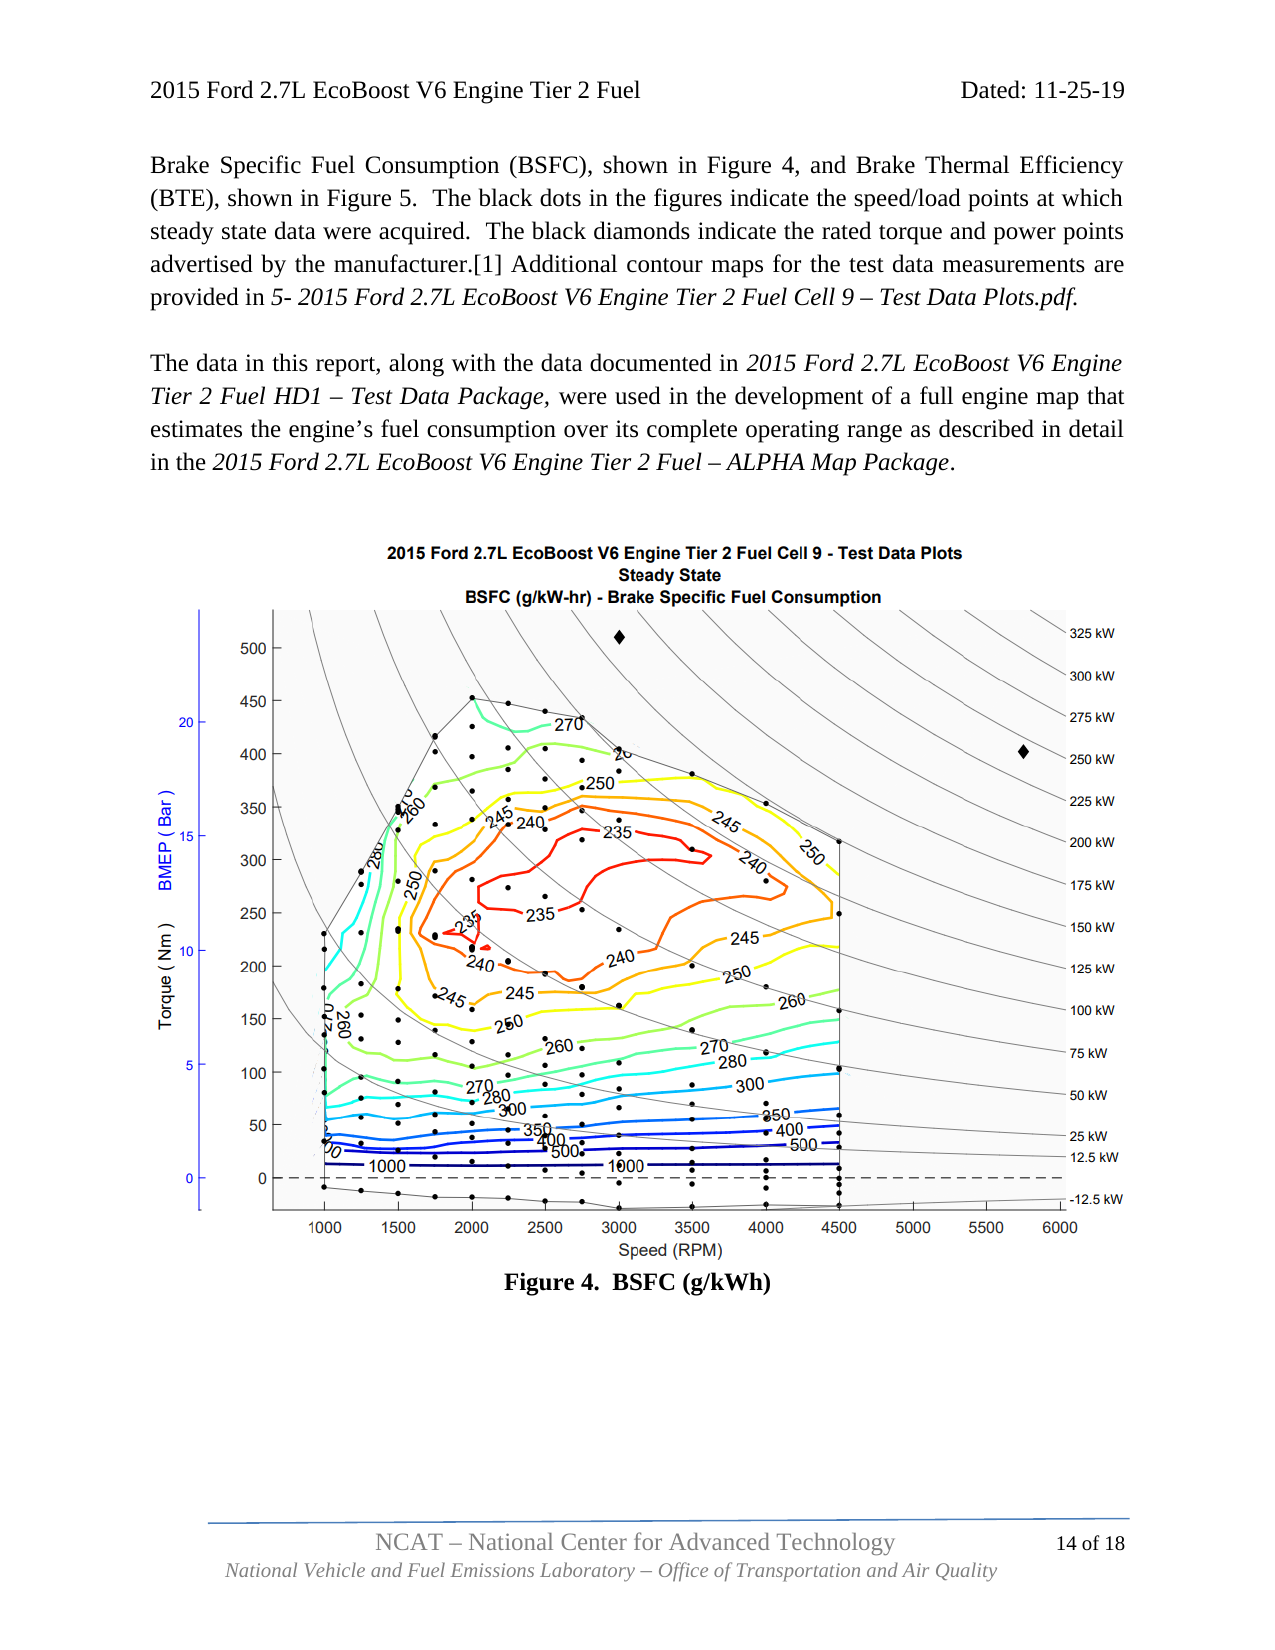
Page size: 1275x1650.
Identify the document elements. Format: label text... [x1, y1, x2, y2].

picture [150, 535, 1125, 1263]
text The data in this report, along with the data documented in 2015 Ford 2.7L EcoBoost V6 Engine Tier 2 Fuel HD1 – Test Data Package, were used in the development of a full engine map that estimates the engine’s fuel consumption over its complete operating range as described in detail in the 2015 Ford 2.7L EcoBoost V6 Engine Tier 2 Fuel – ALPHA Map Package. [150, 348, 1125, 476]
text Figure 4. BSFC (g/kWh) [150, 1267, 1125, 1296]
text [150, 150, 1125, 311]
